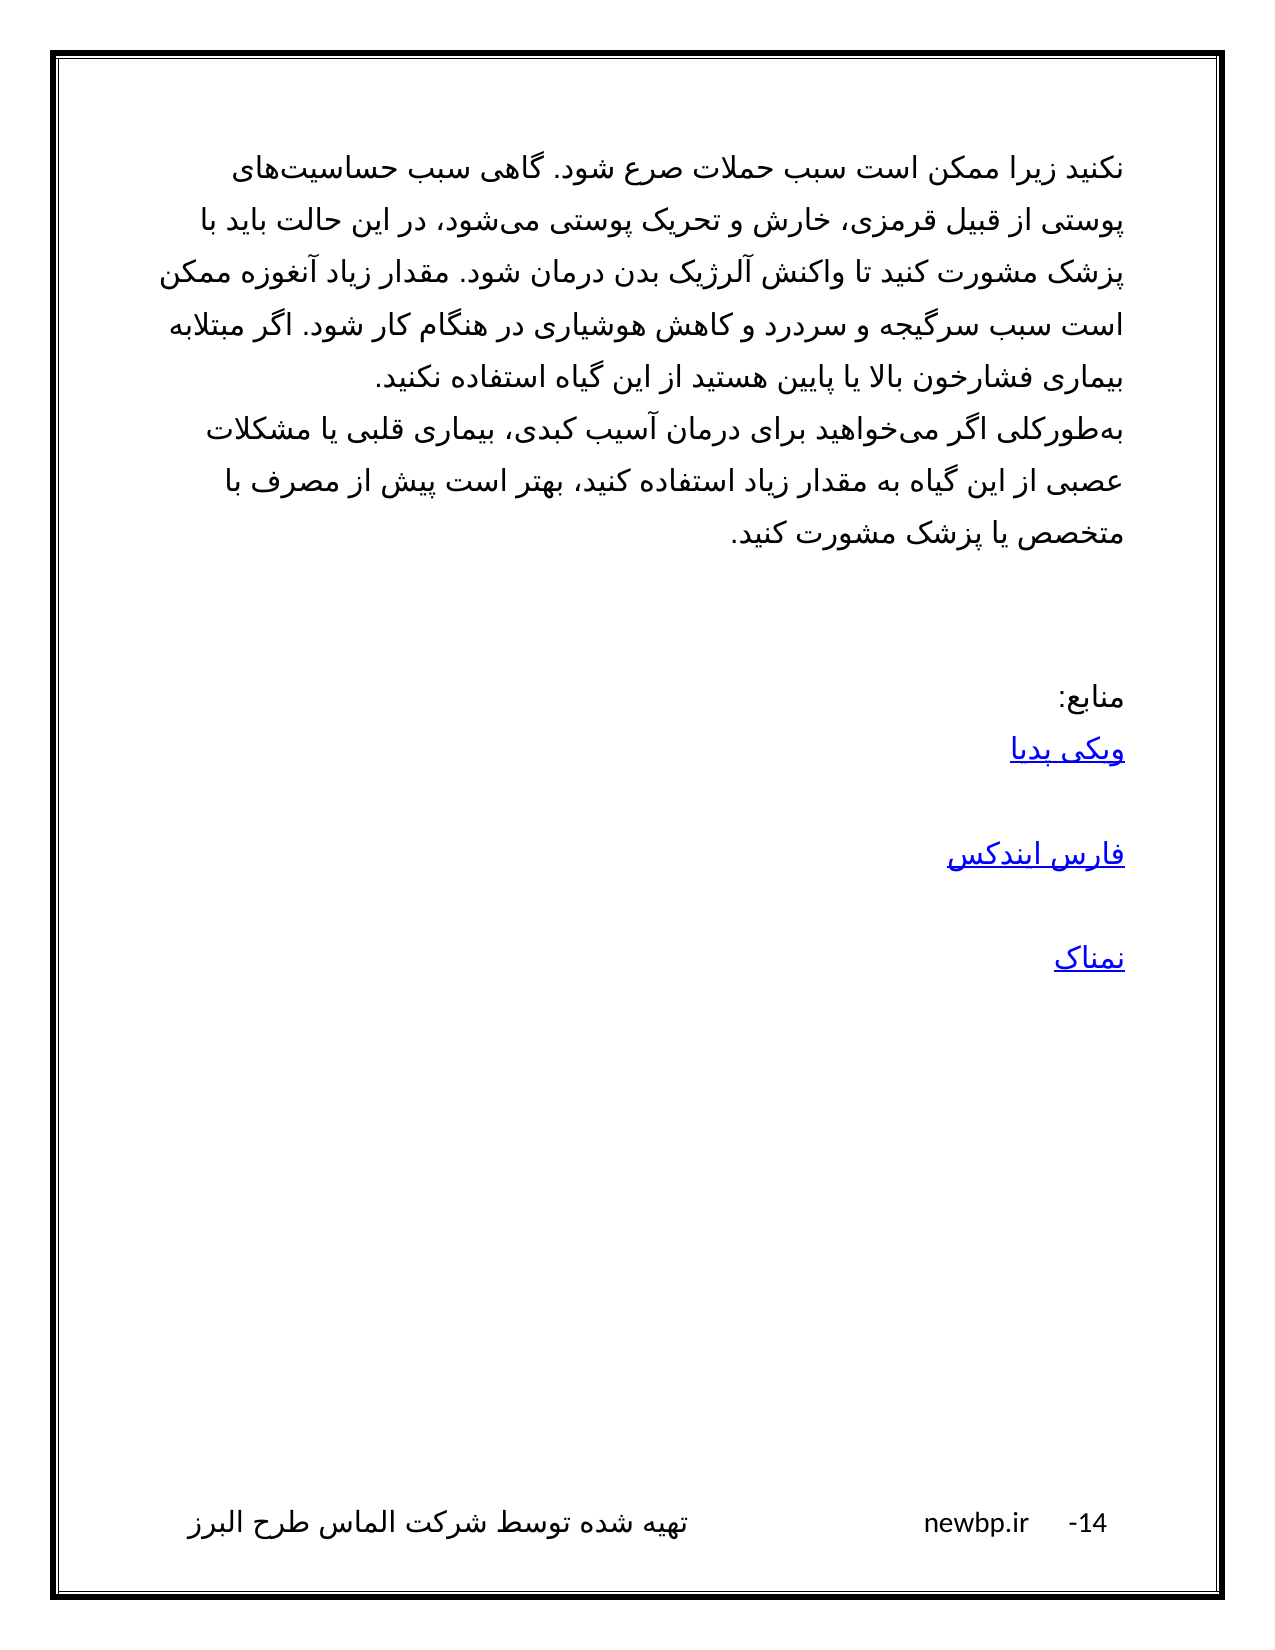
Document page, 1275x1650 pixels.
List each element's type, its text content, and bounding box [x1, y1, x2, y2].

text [150, 150, 1125, 592]
text منابع: ویکی پدیا فارس ایندکس نمناک [150, 627, 1125, 975]
